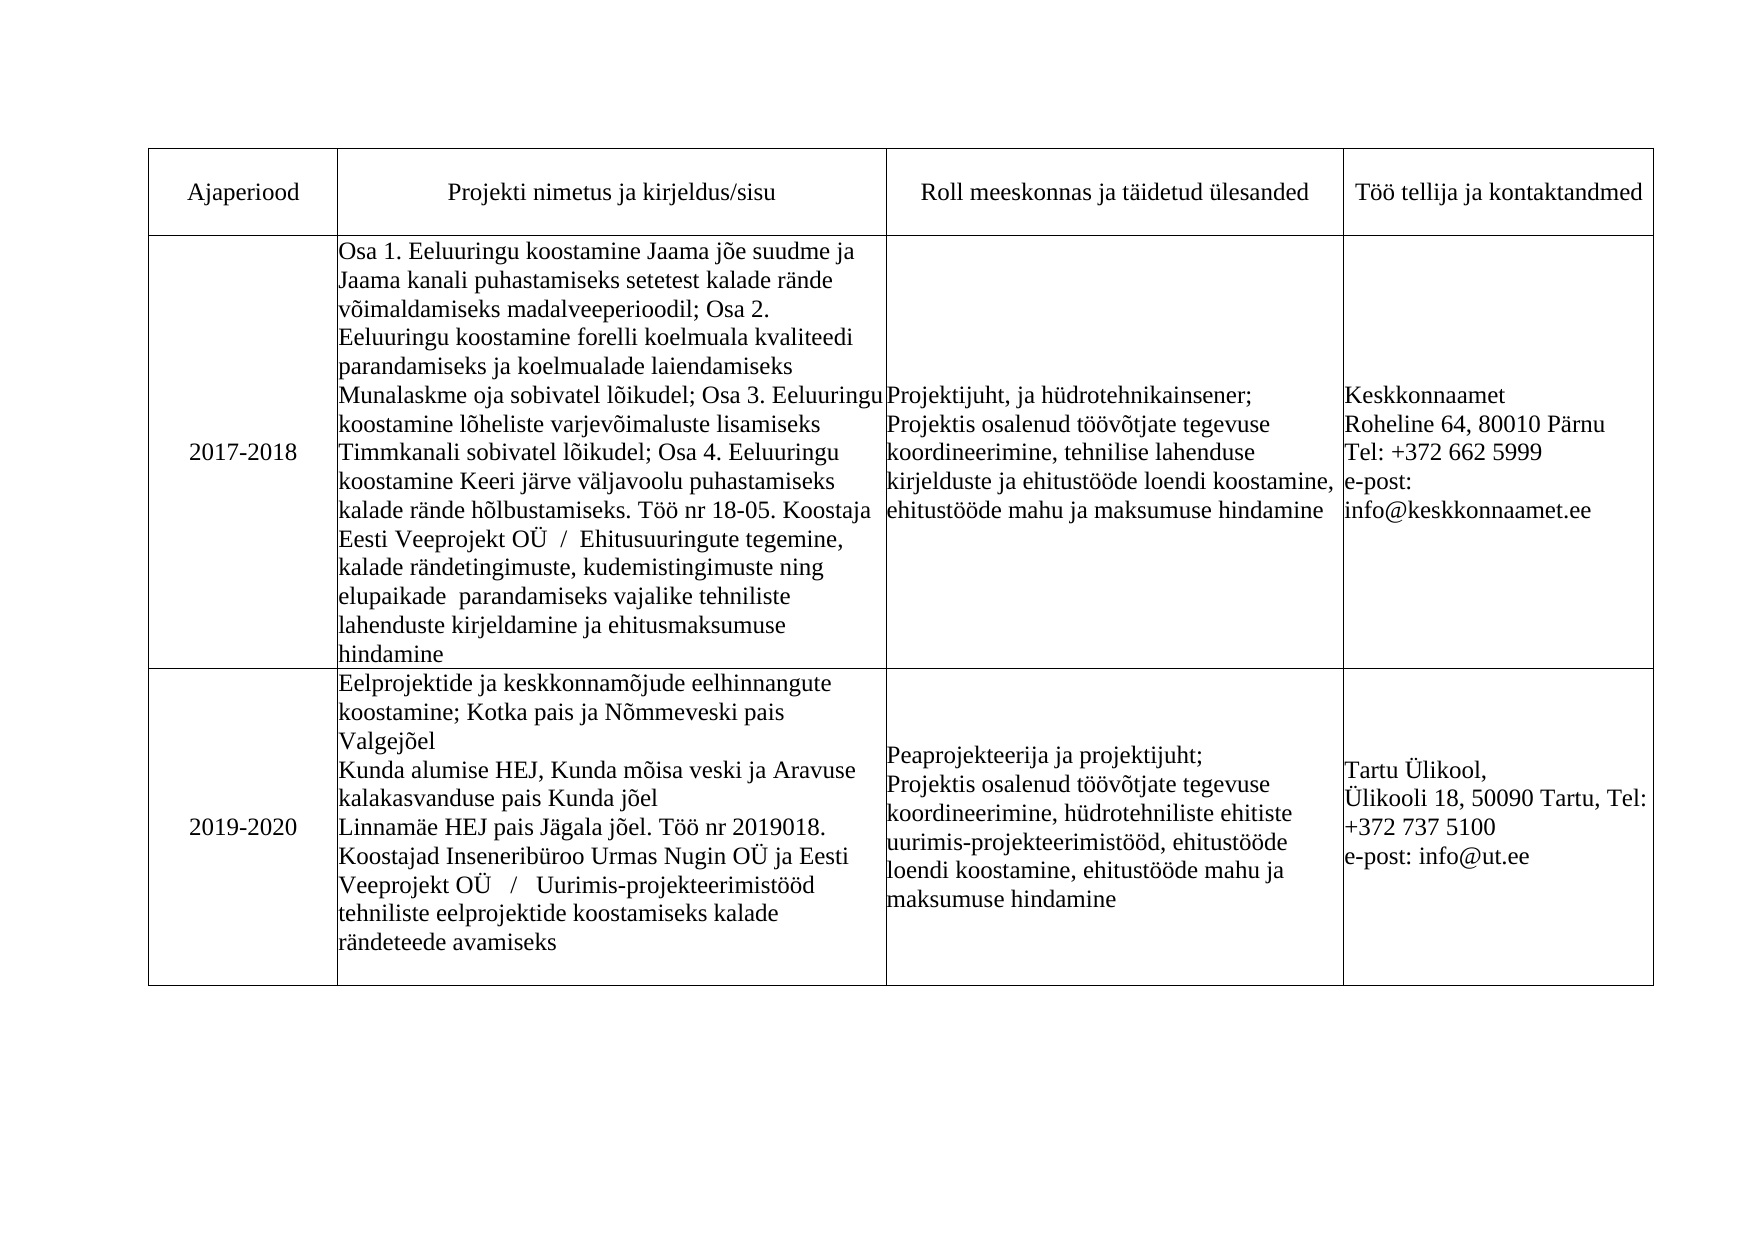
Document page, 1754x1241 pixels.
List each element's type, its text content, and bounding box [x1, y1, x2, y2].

table_cell Projektijuht, ja hüdrotehnikainsener; Projektis osalenud töövõtjate tegevuse koordineerimine, tehnilise lahenduse kirjelduste ja ehitustööde loendi koostamine, ehitustööde mahu ja maksumuse hindamine [887, 236, 1343, 667]
table_cell Keskkonnaamet Roheline 64, 80010 Pärnu Tel: +372 662 5999 e-post: info@keskkonnaamet.ee [1344, 236, 1653, 667]
table_cell Peaprojekteerija ja projektijuht; Projektis osalenud töövõtjate tegevuse koordineerimine, hüdrotehniliste ehitiste uurimis-projekteerimistööd, ehitustööde loendi koostamine, ehitustööde mahu ja maksumuse hindamine [887, 669, 1343, 985]
table_cell 2017-2018 [149, 236, 337, 667]
table_cell Osa 1. Eeluuringu koostamine Jaama jõe suudme ja Jaama kanali puhastamiseks setetest kalade rände võimaldamiseks madalveeperioodil; Osa 2. Eeluuringu koostamine forelli koelmuala kvaliteedi parandamiseks ja koelmualade laiendamiseks Munalaskme oja sobivatel lõikudel; Osa 3. Eeluuringu koostamine lõheliste varjevõimaluste lisamiseks Timmkanali sobivatel lõikudel; Osa 4. Eeluuringu koostamine Keeri järve väljavoolu puhastamiseks kalade rände hõlbustamiseks. Töö nr 18-05. Koostaja Eesti Veeprojekt OÜ / Ehitusuuringute tegemine, kalade rändetingimuste, kudemistingimuste ning elupaikade parandamiseks vajalike tehniliste lahenduste kirjeldamine ja ehitusmaksumuse hindamine [338, 236, 886, 667]
table_cell 2019-2020 [149, 669, 337, 985]
table_cell Eelprojektide ja keskkonnamõjude eelhinnangute koostamine; Kotka pais ja Nõmmeveski pais Valgejõel Kunda alumise HEJ, Kunda mõisa veski ja Aravuse kalakasvanduse pais Kunda jõel Linnamäe HEJ pais Jägala jõel. Töö nr 2019018. Koostajad Inseneribüroo Urmas Nugin OÜ ja Eesti Veeprojekt OÜ / Uurimis-projekteerimistööd tehniliste eelprojektide koostamiseks kalade rändeteede avamiseks [338, 669, 886, 985]
table_header Töö tellija ja kontaktandmed [1344, 149, 1653, 235]
table_header Projekti nimetus ja kirjeldus/sisu [338, 149, 886, 235]
table_cell Tartu Ülikool, Ülikooli 18, 50090 Tartu, Tel: +372 737 5100 e-post: info@ut.ee [1344, 669, 1653, 985]
table_header Roll meeskonnas ja täidetud ülesanded [887, 149, 1343, 235]
table_header Ajaperiood [149, 149, 337, 235]
